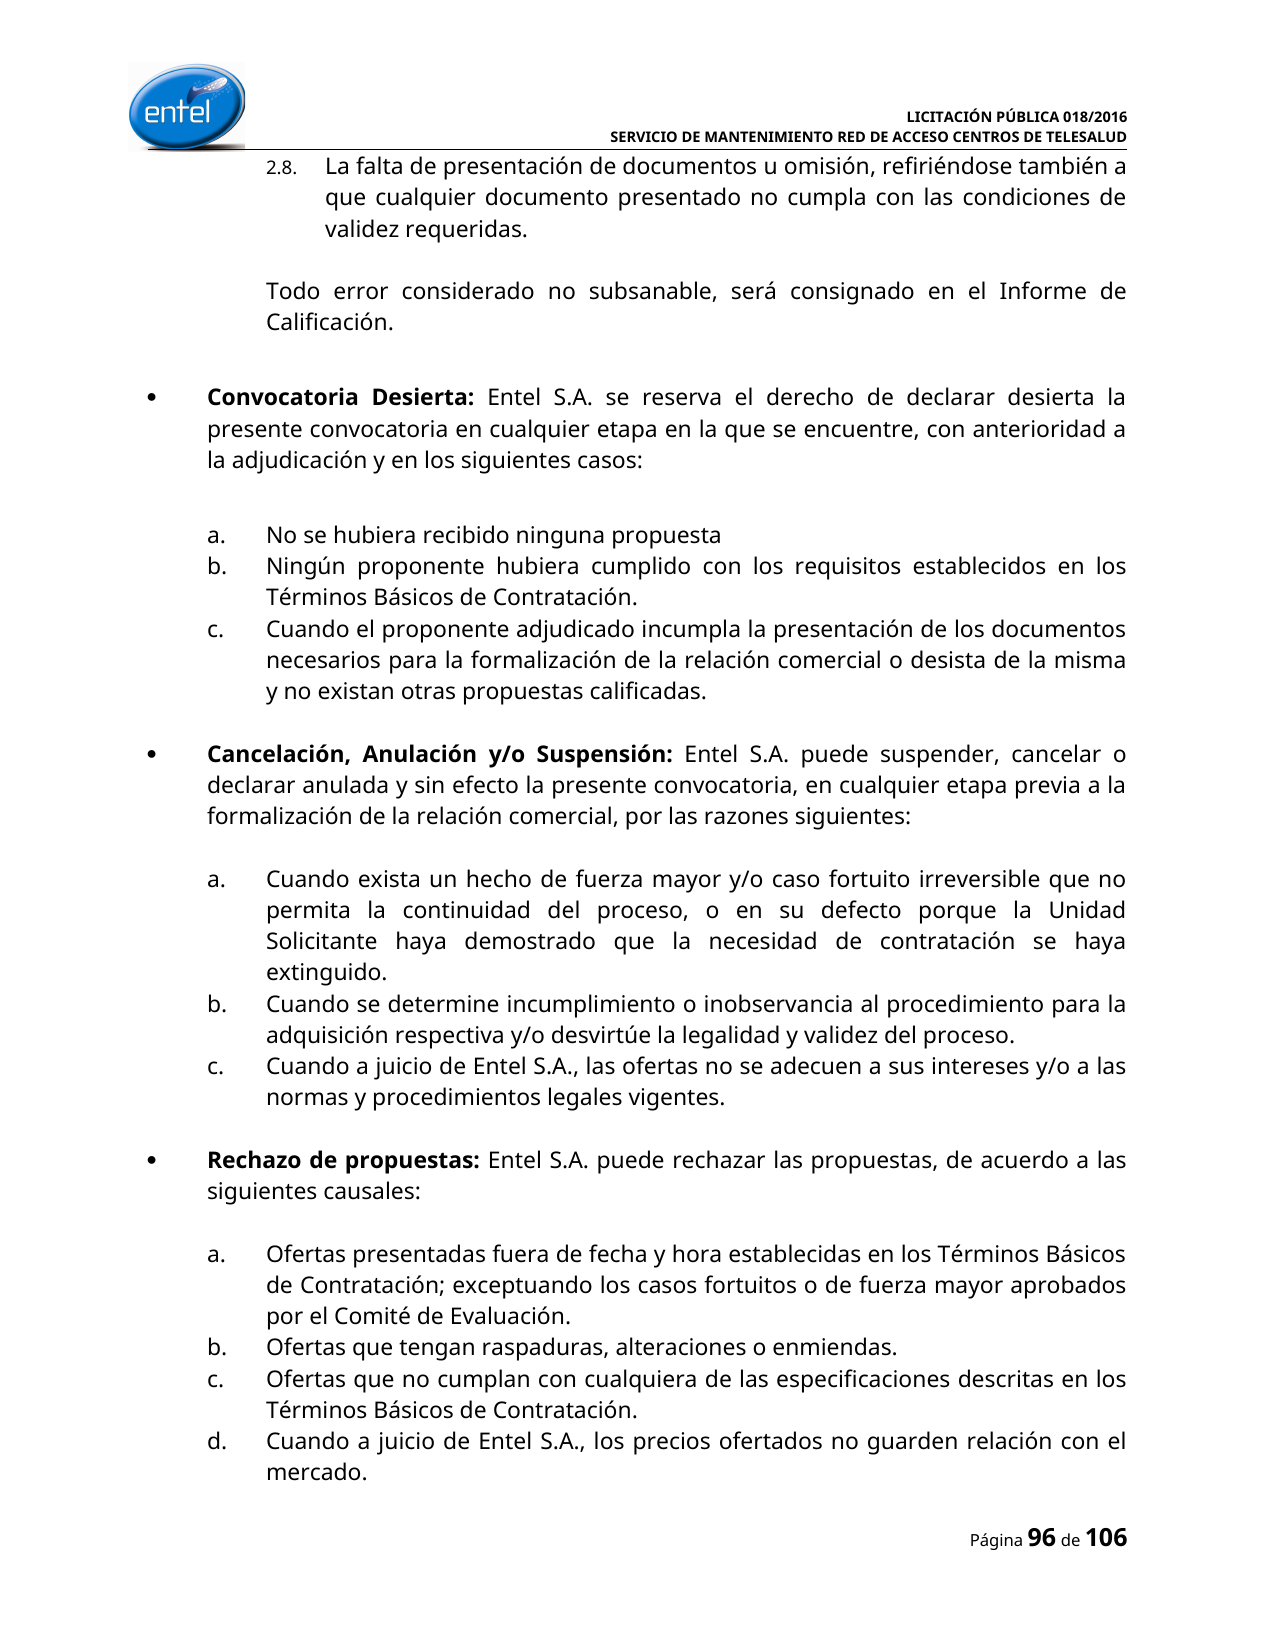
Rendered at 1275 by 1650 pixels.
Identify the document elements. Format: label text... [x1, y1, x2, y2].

list Cuando el proponente adjudicado incumpla la presentación de los documentos necesarios para la formalización de la relación comercial o desista de la misma y no existan otras propuestas calificadas. [207, 613, 1127, 706]
text Todo error considerado no subsanable, será consignado en el Informe de Calificación. [266, 275, 1127, 338]
list Ofertas que tengan raspaduras, alteraciones o enmiendas. [207, 1331, 1127, 1363]
list Cuando a juicio de Entel S.A., las ofertas no se adecuen a sus intereses y/o a las normas y procedimientos legales vigentes. [207, 1050, 1127, 1113]
list Cuando a juicio de Entel S.A., los precios ofertados no guarden relación con el mercado. [207, 1425, 1127, 1488]
list Cancelación, Anulación y/o Suspensión: Entel S.A. puede suspender, cancelar o declarar anulada y sin efecto la presente convocatoria, en cualquier etapa previa a la formalización de la relación comercial, por las razones siguientes: [148, 738, 1127, 831]
list Cuando exista un hecho de fuerza mayor y/o caso fortuito irreversible que no permita la continuidad del proceso, o en su defecto porque la Unidad Solicitante haya demostrado que la necesidad de contratación se haya extinguido. [207, 863, 1127, 988]
list Cuando se determine incumplimiento o inobservancia al procedimiento para la adquisición respectiva y/o desvirtúe la legalidad y validez del proceso. [207, 988, 1127, 1050]
list Ofertas presentadas fuera de fecha y hora establecidas en los Términos Básicos de Contratación; exceptuando los casos fortuitos o de fuerza mayor aprobados por el Comité de Evaluación. [207, 1238, 1127, 1331]
list Convocatoria Desierta: Entel S.A. se reserva el derecho de declarar desierta la presente convocatoria en cualquier etapa en la que se encuentre, con anterioridad a la adjudicación y en los siguientes casos: [148, 381, 1127, 475]
list Rechazo de propuestas: Entel S.A. puede rechazar las propuestas, de acuerdo a las siguientes causales: [148, 1144, 1127, 1206]
list Ofertas que no cumplan con cualquiera de las especificaciones descritas en los Términos Básicos de Contratación. [207, 1363, 1127, 1425]
picture [128, 62, 246, 152]
list Ningún proponente hubiera cumplido con los requisitos establecidos en los Términos Básicos de Contratación. [207, 550, 1127, 613]
list No se hubiera recibido ninguna propuesta [207, 519, 1127, 550]
list La falta de presentación de documentos u omisión, refiriéndose también a que cualquier documento presentado no cumpla con las condiciones de validez requeridas. [266, 150, 1127, 244]
